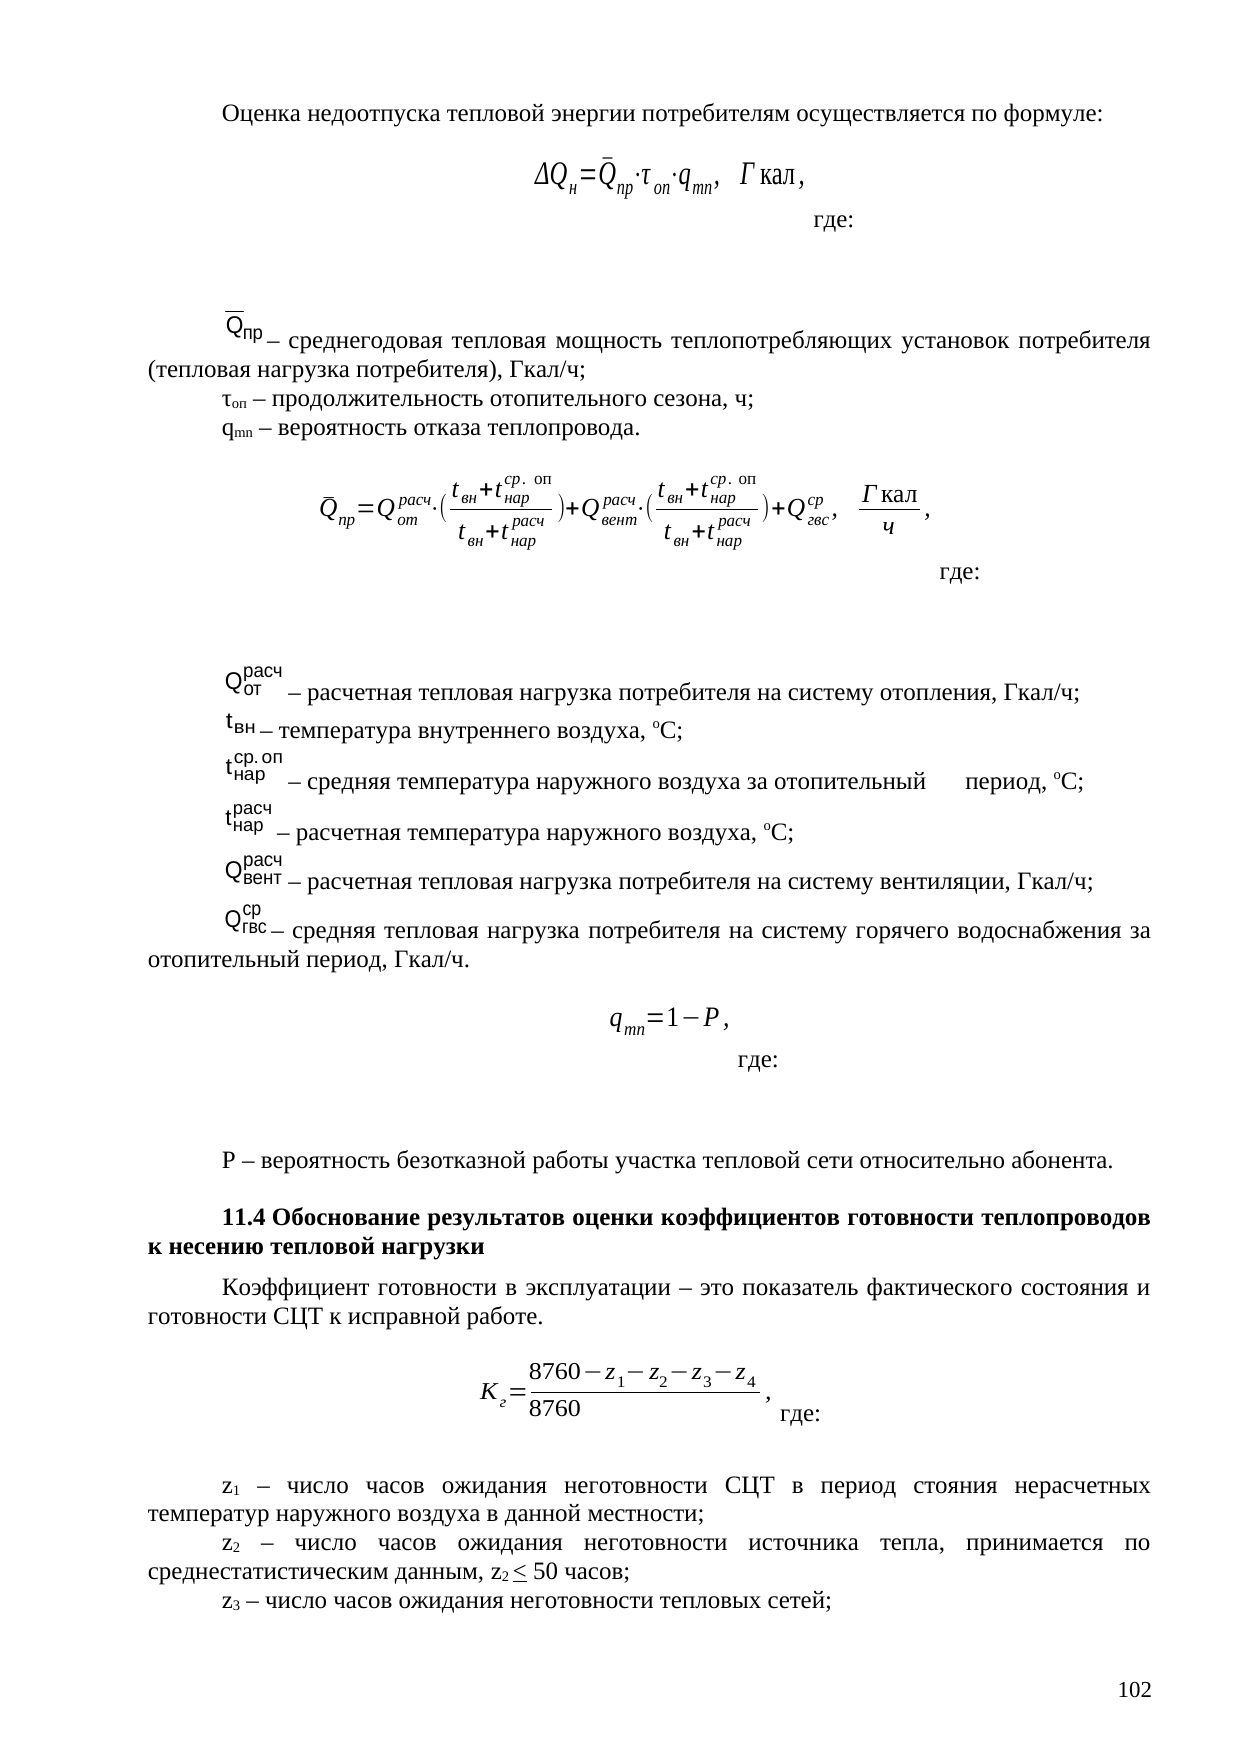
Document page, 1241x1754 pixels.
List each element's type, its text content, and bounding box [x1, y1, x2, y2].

text – расчетная тепловая нагрузка потребителя на систему отопления, Гкал/ч; [148, 657, 1152, 706]
text qmn – вероятность отказа теплопровода. [148, 412, 1152, 441]
text – температура внутреннего воздуха, оС; [148, 706, 1152, 744]
subtitle Обоснование результатов оценки коэффициентов готовности теплопроводов к несению тепловой нагрузки [148, 1202, 1152, 1260]
text z1 – число часов ожидания неготовности СЦТ в период стояния нерасчетных температур наружного воздуха в данной местности; [148, 1470, 1152, 1527]
text – среднегодовая тепловая мощность теплопотребляющих установок потребителя (тепловая нагрузка потребителя), Гкал/ч; [148, 305, 1152, 383]
text Коэффициент готовности в эксплуатации – это показатель фактического состояния и готовности СЦТ к исправной работе. [148, 1272, 1152, 1330]
text – средняя температура наружного воздуха за отопительный период, оС; [148, 744, 1152, 794]
text P – вероятность безотказной работы участка тепловой сети относительно абонента. [148, 1145, 1152, 1174]
text где: [148, 155, 1152, 233]
text где: [148, 469, 1152, 585]
text – средняя тепловая нагрузка потребителя на систему горячего водоснабжения за отопительный период, Гкал/ч. [148, 894, 1152, 973]
text где: [148, 1001, 1152, 1073]
text – расчетная тепловая нагрузка потребителя на систему вентиляции, Гкал/ч; [148, 845, 1152, 894]
text Оценка недоотпуска тепловой энергии потребителям осуществляется по формуле: [148, 98, 1152, 127]
text τоп – продолжительность отопительного сезона, ч; [148, 383, 1152, 412]
text z2 – число часов ожидания неготовности источника тепла, принимается по среднестатистическим данным, z2 < 50 часов; [148, 1527, 1152, 1585]
text z3 – число часов ожидания неготовности тепловых сетей; [148, 1585, 1152, 1613]
text где: [148, 1359, 1152, 1427]
text – расчетная температура наружного воздуха, оС; [148, 794, 1152, 845]
